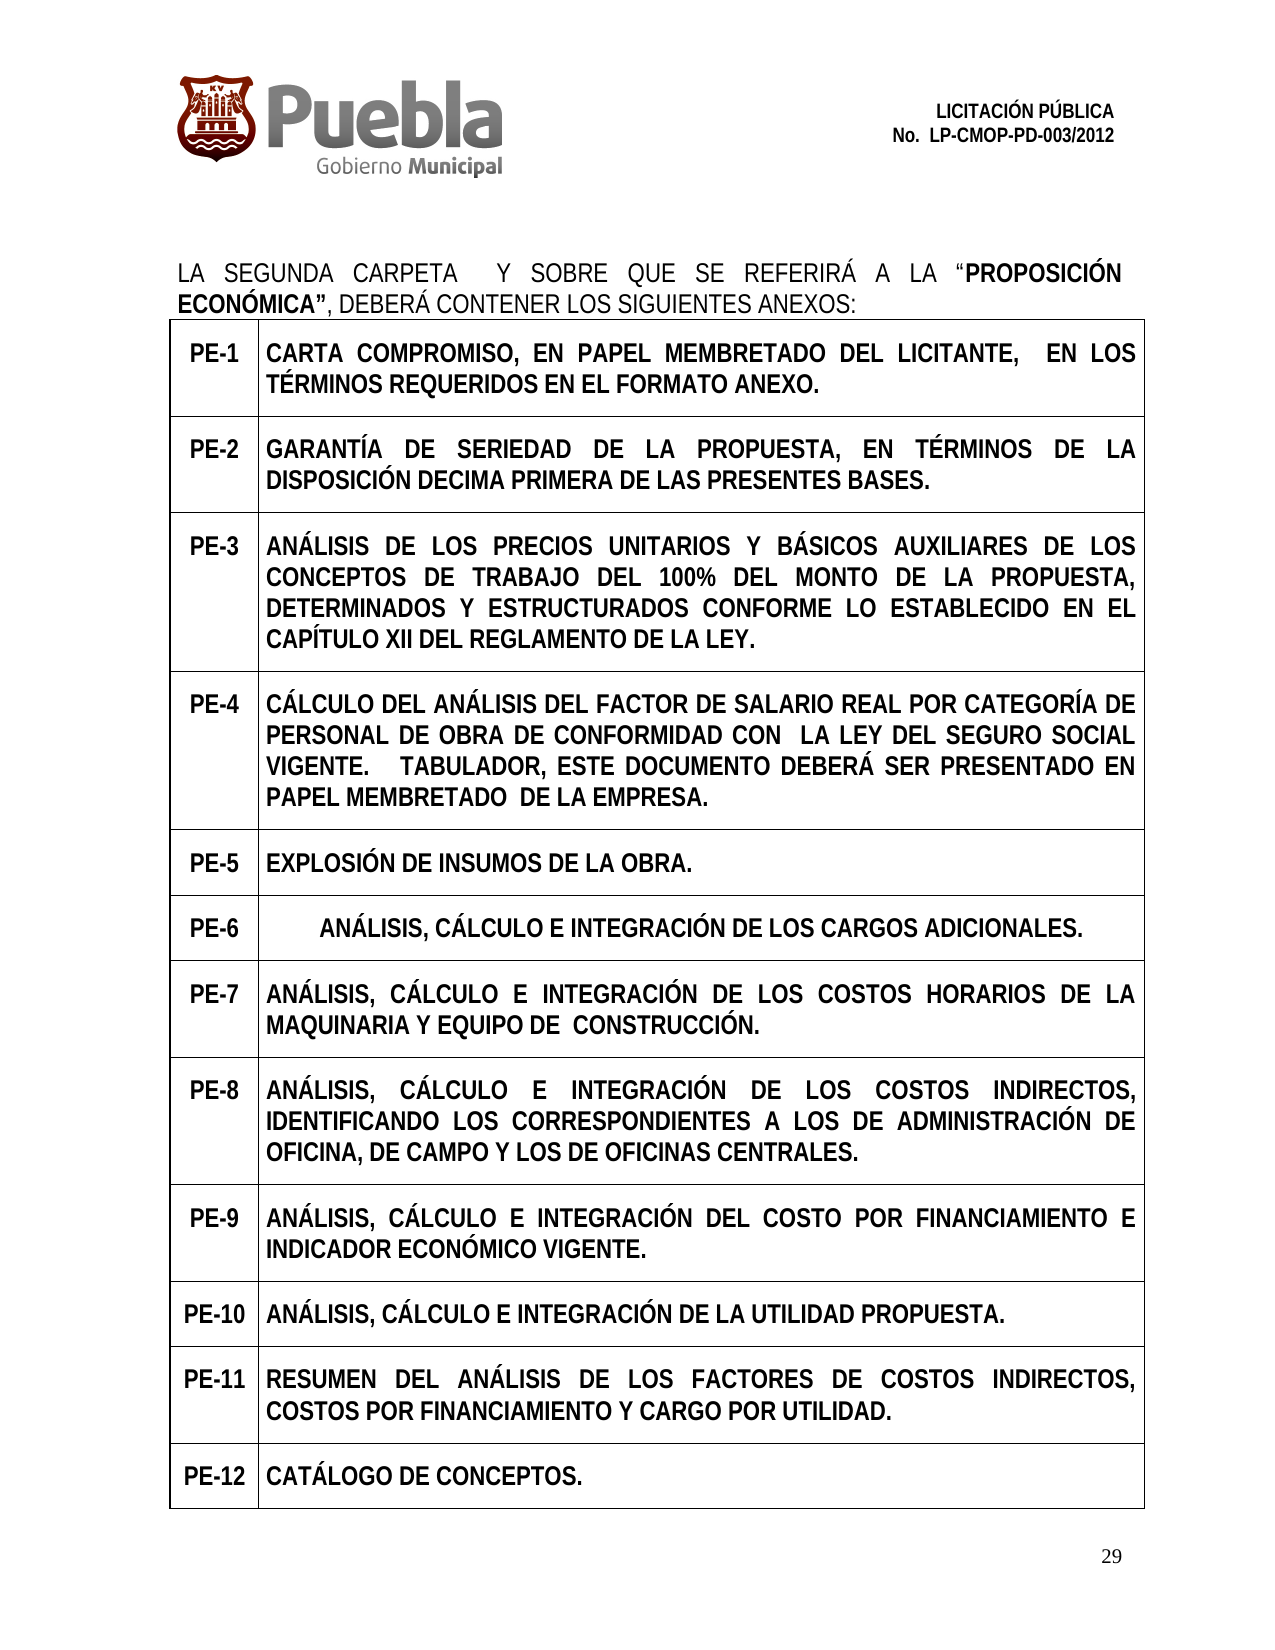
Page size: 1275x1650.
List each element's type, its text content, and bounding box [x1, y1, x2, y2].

table_cell PE-4 [171, 672, 258, 829]
table_cell CÁLCULO DEL ANÁLISIS DEL FACTOR DE SALARIO REAL POR CATEGORÍA DE PERSONAL DE OBRA DE CONFORMIDAD CON LA LEY DEL SEGURO SOCIAL VIGENTE. TABULADOR, ESTE DOCUMENTO DEBERÁ SER PRESENTADO EN PAPEL MEMBRETADO DE LA EMPRESA. [259, 672, 1144, 829]
table_cell ANÁLISIS, CÁLCULO E INTEGRACIÓN DE LOS COSTOS INDIRECTOS, IDENTIFICANDO LOS CORRESPONDIENTES A LOS DE ADMINISTRACIÓN DE OFICINA, DE CAMPO Y LOS DE OFICINAS CENTRALES. [259, 1058, 1144, 1184]
table_cell PE-11 [171, 1347, 258, 1442]
table_cell PE-2 [171, 417, 258, 512]
text LA SEGUNDA CARPETA Y SOBRE QUE SE REFERIRÁ A LA “PROPOSICIÓN ECONÓMICA”, DEBERÁ CONTENER LOS SIGUIENTES ANEXOS: [177, 257, 1122, 319]
table_cell RESUMEN DEL ANÁLISIS DE LOS FACTORES DE COSTOS INDIRECTOS, COSTOS POR FINANCIAMIENTO Y CARGO POR UTILIDAD. [259, 1347, 1144, 1442]
table_cell EXPLOSIÓN DE INSUMOS DE LA OBRA. [259, 830, 1144, 895]
table_cell PE-7 [171, 961, 258, 1057]
table_cell ANÁLISIS, CÁLCULO E INTEGRACIÓN DE LOS COSTOS HORARIOS DE LA MAQUINARIA Y EQUIPO DE CONSTRUCCIÓN. [259, 961, 1144, 1057]
table_cell PE-12 [171, 1444, 258, 1508]
table_cell PE-6 [171, 896, 258, 960]
table_cell CATÁLOGO DE CONCEPTOS. [259, 1444, 1144, 1508]
table_cell ANÁLISIS DE LOS PRECIOS UNITARIOS Y BÁSICOS AUXILIARES DE LOS CONCEPTOS DE TRABAJO DEL 100% DEL MONTO DE LA PROPUESTA, DETERMINADOS Y ESTRUCTURADOS CONFORME LO ESTABLECIDO EN EL CAPÍTULO XII DEL REGLAMENTO DE LA LEY. [259, 513, 1144, 671]
table_cell PE-5 [171, 830, 258, 895]
table_cell ANÁLISIS, CÁLCULO E INTEGRACIÓN DE LOS CARGOS ADICIONALES. [259, 896, 1144, 960]
table_cell PE-10 [171, 1282, 258, 1346]
table_cell PE-8 [171, 1058, 258, 1184]
picture [177, 75, 502, 178]
table_cell PE-3 [171, 513, 258, 671]
table_cell ANÁLISIS, CÁLCULO E INTEGRACIÓN DE LA UTILIDAD PROPUESTA. [259, 1282, 1144, 1346]
table_cell PE-9 [171, 1185, 258, 1281]
table_header PE-1 [171, 320, 258, 416]
table_header CARTA COMPROMISO, EN PAPEL MEMBRETADO DEL LICITANTE, EN LOS TÉRMINOS REQUERIDOS EN EL FORMATO ANEXO. [259, 320, 1144, 416]
table_cell GARANTÍA DE SERIEDAD DE LA PROPUESTA, EN TÉRMINOS DE LA DISPOSICIÓN DECIMA PRIMERA DE LAS PRESENTES BASES. [259, 417, 1144, 512]
table_cell ANÁLISIS, CÁLCULO E INTEGRACIÓN DEL COSTO POR FINANCIAMIENTO E INDICADOR ECONÓMICO VIGENTE. [259, 1185, 1144, 1281]
